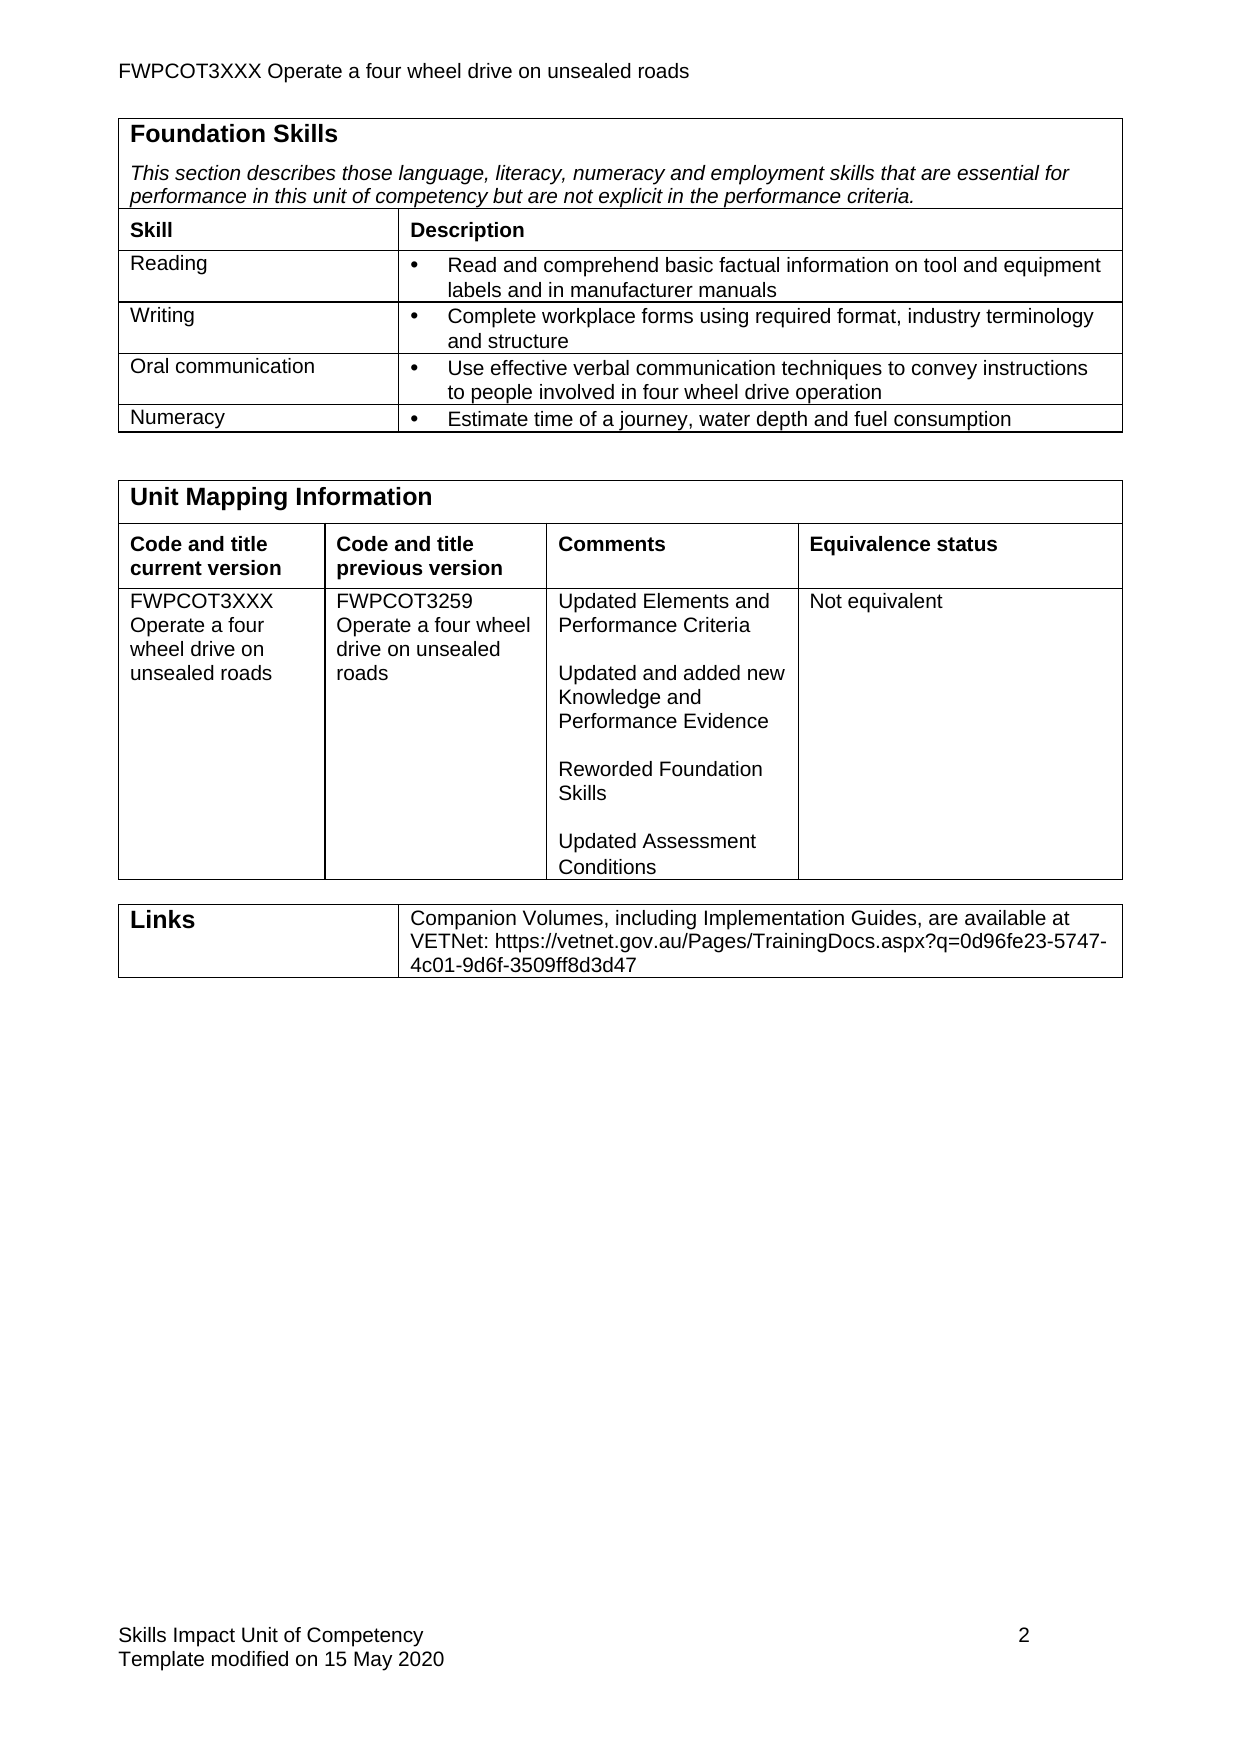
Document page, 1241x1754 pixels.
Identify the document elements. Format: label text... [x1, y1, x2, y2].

table_cell Estimate time of a journey, water depth and fuel consumption [399, 405, 1122, 431]
table_cell Not equivalent [799, 589, 1122, 879]
table_header Unit Mapping Information [119, 481, 1122, 523]
table_header Foundation Skills This section describes those language, literacy, numeracy and employment skills that are essential for performance in this unit of competency but are not explicit in the performance criteria. [119, 119, 1122, 208]
table_cell Description [399, 209, 1122, 250]
table_cell Code and title previous version [326, 524, 546, 588]
table_cell Updated Elements and Performance Criteria Updated and added new Knowledge and Performance Evidence Reworded Foundation Skills Updated Assessment Conditions [547, 589, 798, 879]
table_cell Comments [547, 524, 798, 588]
table_cell FWPCOT3259 Operate a four wheel drive on unsealed roads [326, 589, 546, 879]
table_cell Reading [119, 251, 398, 301]
table_cell Equivalence status [799, 524, 1122, 588]
table_cell Read and comprehend basic factual information on tool and equipment labels and in manufacturer manuals [399, 251, 1122, 301]
table_header Links [119, 905, 398, 977]
table_cell Complete workplace forms using required format, industry terminology and structure [399, 303, 1122, 353]
table_header Companion Volumes, including Implementation Guides, are available at VETNet: https://vetnet.gov.au/Pages/TrainingDocs.aspx?q=0d96fe23-5747-4c01-9d6f-3509ff8d3d47 [399, 905, 1122, 977]
table_cell Skill [119, 209, 398, 250]
table_cell Oral communication [119, 354, 398, 404]
table_cell Code and title current version [119, 524, 324, 588]
table_cell Numeracy [119, 405, 398, 431]
table_cell FWPCOT3XXX Operate a four wheel drive on unsealed roads [119, 589, 324, 879]
table_cell Use effective verbal communication techniques to convey instructions to people involved in four wheel drive operation [399, 354, 1122, 404]
table_cell Writing [119, 303, 398, 353]
